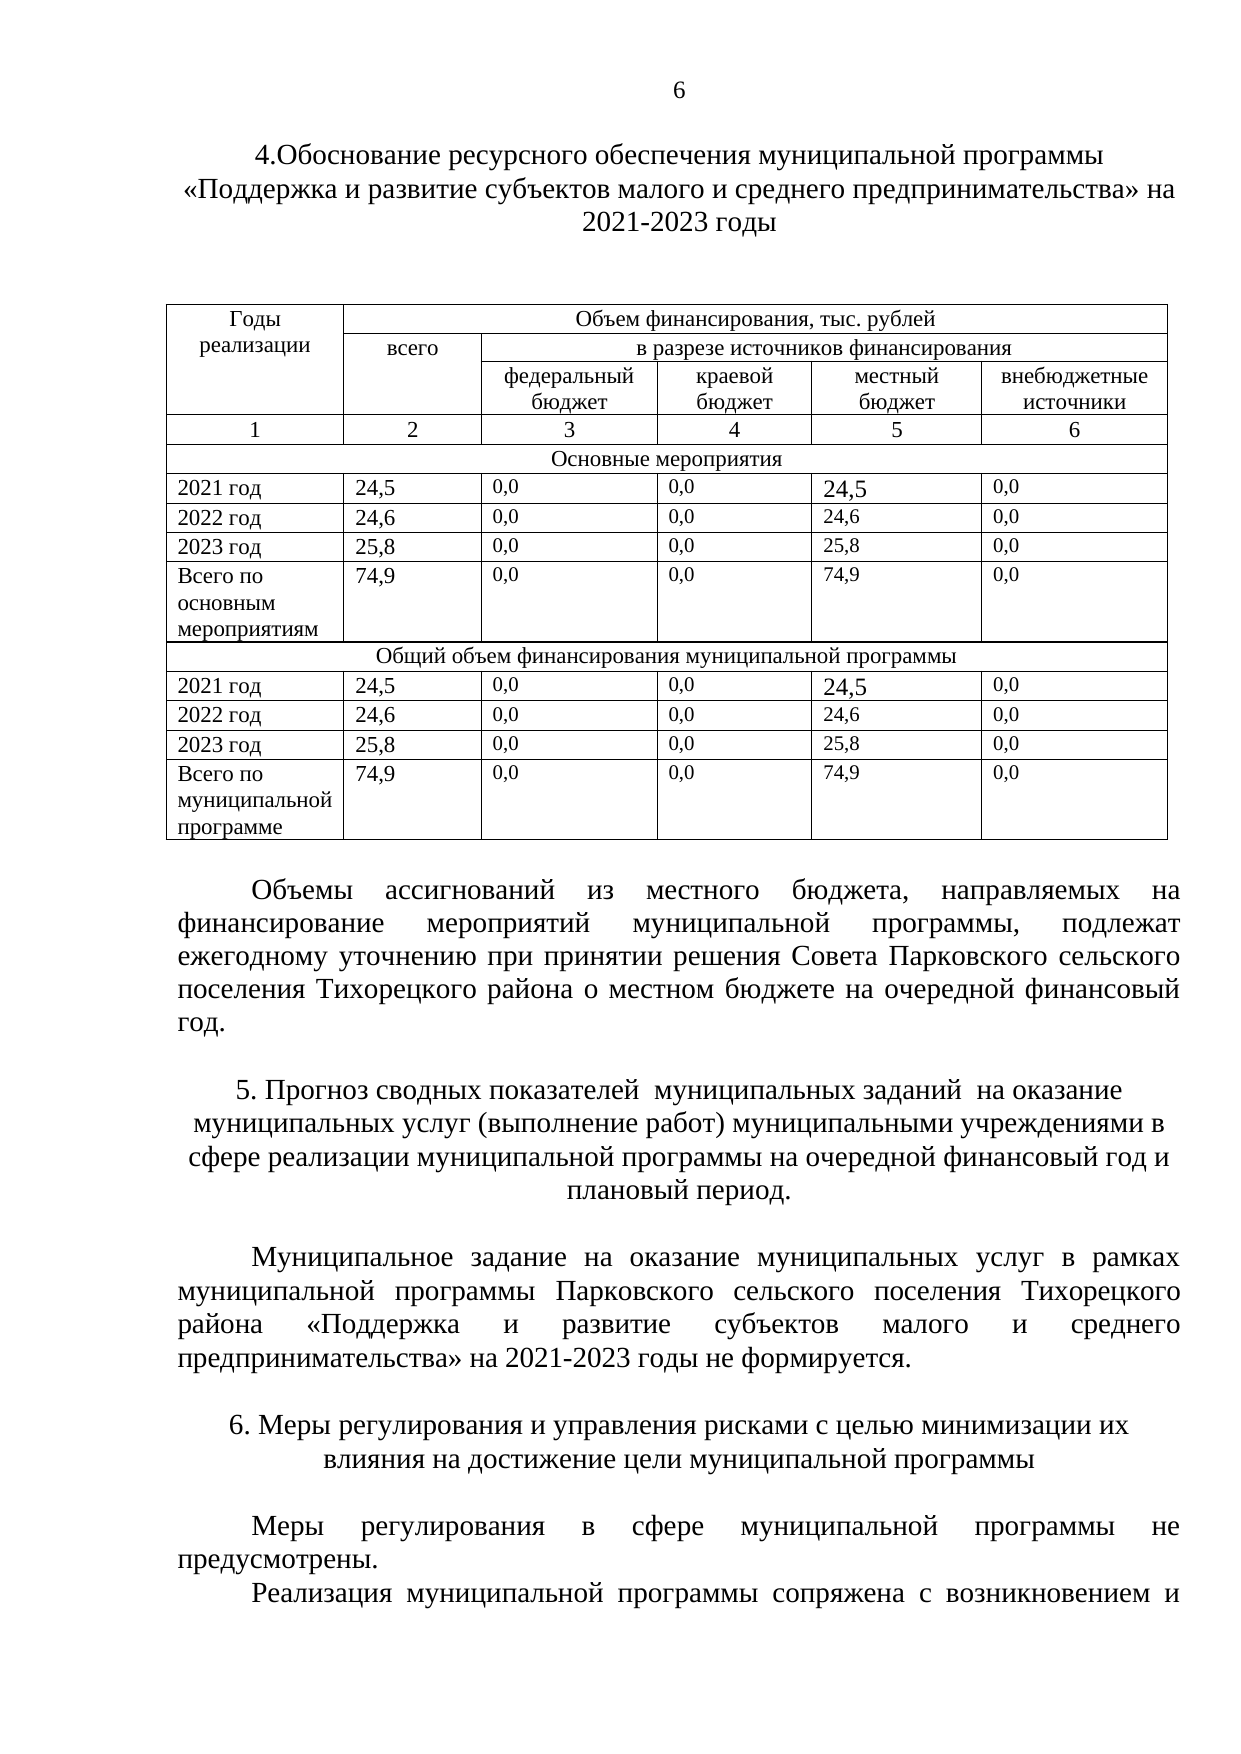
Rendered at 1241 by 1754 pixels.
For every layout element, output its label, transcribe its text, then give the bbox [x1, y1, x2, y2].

table_cell всего [344, 334, 481, 414]
table_cell 24,6 [344, 504, 481, 532]
table_cell Всего по муниципальной программе [167, 760, 343, 839]
text 5. Прогноз сводных показателей муниципальных заданий на оказание муниципальных услуг (выполнение работ) муниципальными учреждениями в сфере реализации муниципальной программы на очередной финансовый год и плановый период. [177, 1072, 1181, 1206]
table_cell 24,5 [344, 672, 481, 700]
table_cell 24,5 [812, 672, 981, 700]
table_cell 0,0 [982, 504, 1167, 532]
table_cell 0,0 [658, 533, 811, 561]
table_cell 25,8 [812, 731, 981, 759]
table_cell 2021 год [167, 672, 343, 700]
table_cell 0,0 [982, 474, 1167, 503]
table_cell 25,8 [344, 731, 481, 759]
table_cell 0,0 [658, 701, 811, 730]
text 4.Обоснование ресурсного обеспечения муниципальной программы «Поддержка и развитие субъектов малого и среднего предпринимательства» на 2021-2023 годы [177, 137, 1181, 238]
text 6. Меры регулирования и управления рисками с целью минимизации их влияния на достижение цели муниципальной программы [177, 1407, 1181, 1474]
text Муниципальное задание на оказание муниципальных услуг в рамках муниципальной программы Парковского сельского поселения Тихорецкого района «Поддержка и развитие субъектов малого и среднего предпринимательства» на 2021-2023 годы не формируется. [177, 1239, 1181, 1374]
table_cell 0,0 [982, 731, 1167, 759]
table_cell 24,5 [812, 474, 981, 503]
table_cell в разрезе источников финансирования [482, 334, 1167, 361]
text Меры регулирования в сфере муниципальной программы не предусмотрены. [177, 1508, 1181, 1575]
table_cell 0,0 [982, 672, 1167, 700]
table_cell 24,6 [812, 701, 981, 730]
table_cell 74,9 [812, 562, 981, 641]
table_cell 0,0 [658, 760, 811, 839]
table_header Объем финансирования, тыс. рублей [344, 305, 1167, 333]
table_cell 24,6 [812, 504, 981, 532]
table_cell 3 [482, 415, 657, 444]
table_cell 2021 год [167, 474, 343, 503]
table_cell 0,0 [482, 504, 657, 532]
text Объемы ассигнований из местного бюджета, направляемых на финансирование мероприятий муниципальной программы, подлежат ежегодному уточнению при принятии решения Совета Парковского сельского поселения Тихорецкого района о местном бюджете на очередной финансовый год. [177, 873, 1181, 1038]
table_cell 25,8 [344, 533, 481, 561]
table_cell 2 [344, 415, 481, 444]
table_cell 0,0 [482, 533, 657, 561]
table_cell Всего по основным мероприятиям [167, 562, 343, 641]
table_cell 0,0 [482, 672, 657, 700]
table_cell Основные мероприятия [167, 445, 1167, 473]
table_cell 0,0 [658, 562, 811, 641]
table_cell 0,0 [482, 701, 657, 730]
table_cell 4 [658, 415, 811, 444]
table_cell Общий объем финансирования муниципальной программы [167, 643, 1167, 671]
table_cell внебюджетные источники [982, 362, 1167, 414]
table_cell 0,0 [482, 760, 657, 839]
table_cell 2022 год [167, 701, 343, 730]
table_cell 0,0 [982, 533, 1167, 561]
table_cell федеральный бюджет [482, 362, 657, 414]
table_cell 2023 год [167, 533, 343, 561]
table_cell 0,0 [658, 504, 811, 532]
table_cell 0,0 [982, 562, 1167, 641]
table_cell 0,0 [658, 474, 811, 503]
table_cell 0,0 [658, 731, 811, 759]
table_cell 2023 год [167, 731, 343, 759]
table_cell 25,8 [812, 533, 981, 561]
table_header Годы реализации [167, 305, 343, 414]
table_cell краевой бюджет [658, 362, 811, 414]
table_cell 0,0 [982, 760, 1167, 839]
table_cell 5 [812, 415, 981, 444]
table_cell 74,9 [344, 562, 481, 641]
table_cell 6 [982, 415, 1167, 444]
table_cell 24,6 [344, 701, 481, 730]
table_cell 24,5 [344, 474, 481, 503]
table_cell 74,9 [344, 760, 481, 839]
table_cell 2022 год [167, 504, 343, 532]
table_cell местный бюджет [812, 362, 981, 414]
table_cell 0,0 [482, 562, 657, 641]
table_cell 0,0 [982, 701, 1167, 730]
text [177, 1575, 1181, 1608]
table_cell 0,0 [658, 672, 811, 700]
table_cell 74,9 [812, 760, 981, 839]
table_cell 0,0 [482, 474, 657, 503]
table_cell 0,0 [482, 731, 657, 759]
table_cell 1 [167, 415, 343, 444]
